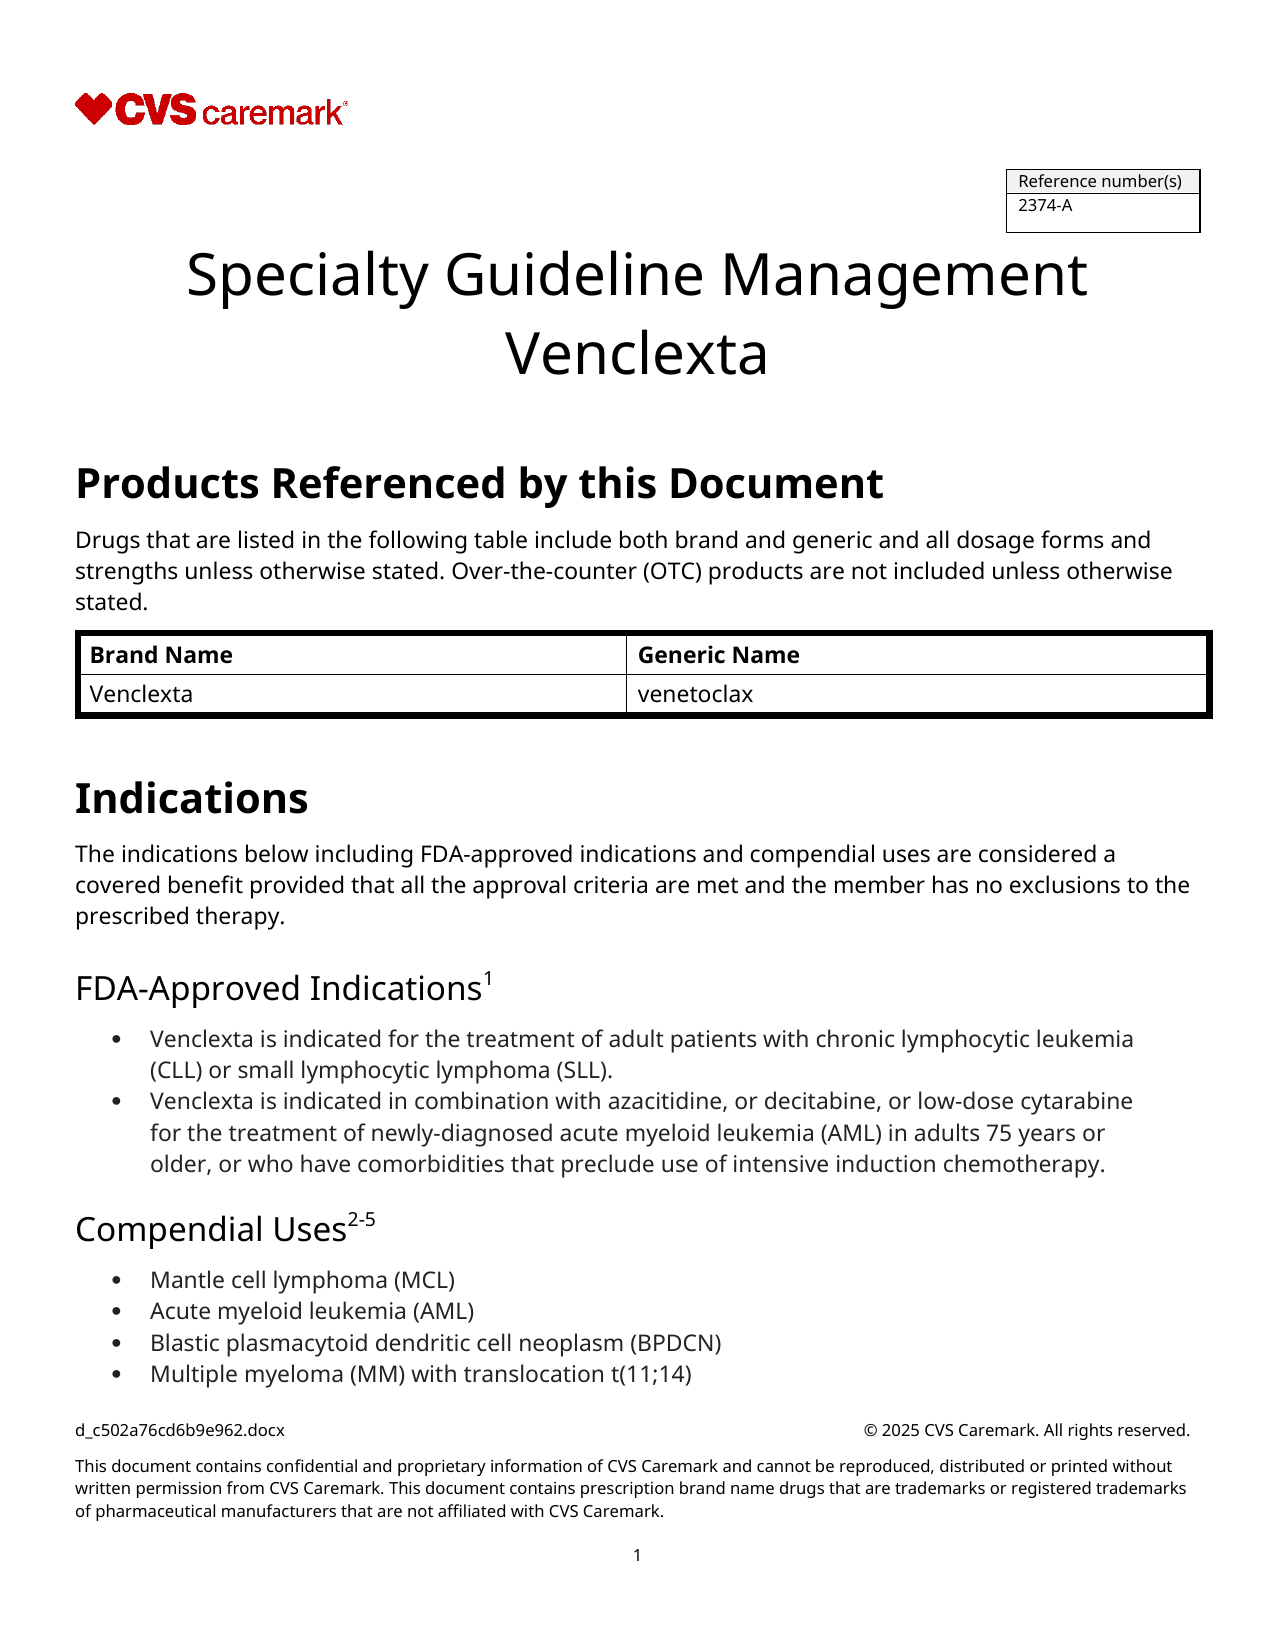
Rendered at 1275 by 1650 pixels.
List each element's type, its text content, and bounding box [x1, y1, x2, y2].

table_header Generic Name [627, 636, 1206, 673]
text Drugs that are listed in the following table include both brand and generic and all dosage forms and strengths unless otherwise stated. Over-the-counter (OTC) products are not included unless otherwise stated. [75, 524, 1200, 617]
list Acute myeloid leukemia (AML) [112, 1295, 1161, 1327]
list Multiple myeloma (MM) with translocation t(11;14) [112, 1358, 1161, 1389]
list Mantle cell lymphoma (MCL) [112, 1264, 1161, 1295]
list Blastic plasmacytoid dendritic cell neoplasm (BPDCN) [112, 1327, 1161, 1358]
list Venclexta is indicated for the treatment of adult patients with chronic lymphocytic leukemia (CLL) or small lymphocytic lymphoma (SLL). [112, 1023, 1161, 1085]
table_header Brand Name [81, 636, 626, 673]
subtitle FDA-Approved Indications1 [75, 965, 1200, 1010]
list Venclexta is indicated in combination with azacitidine, or decitabine, or low-dose cytarabine for the treatment of newly-diagnosed acute myeloid leukemia (AML) in adults 75 years or older, or who have comorbidities that preclude use of intensive induction chemotherapy. [112, 1085, 1161, 1179]
subtitle Indications [75, 768, 1200, 825]
subtitle Products Referenced by this Document [75, 454, 1200, 511]
text The indications below including FDA-approved indications and compendial uses are considered a covered benefit provided that all the approval criteria are met and the member has no exclusions to the prescribed therapy. [75, 838, 1200, 932]
table_cell venetoclax [627, 675, 1206, 712]
subtitle Specialty Guideline Management Venclexta [75, 233, 1200, 392]
table_cell Venclexta [81, 675, 626, 712]
subtitle Compendial Uses2-5 [75, 1206, 1200, 1252]
picture [75, 93, 348, 125]
table_header Reference number(s) [1007, 170, 1199, 192]
table_cell 2374-A [1007, 194, 1199, 232]
